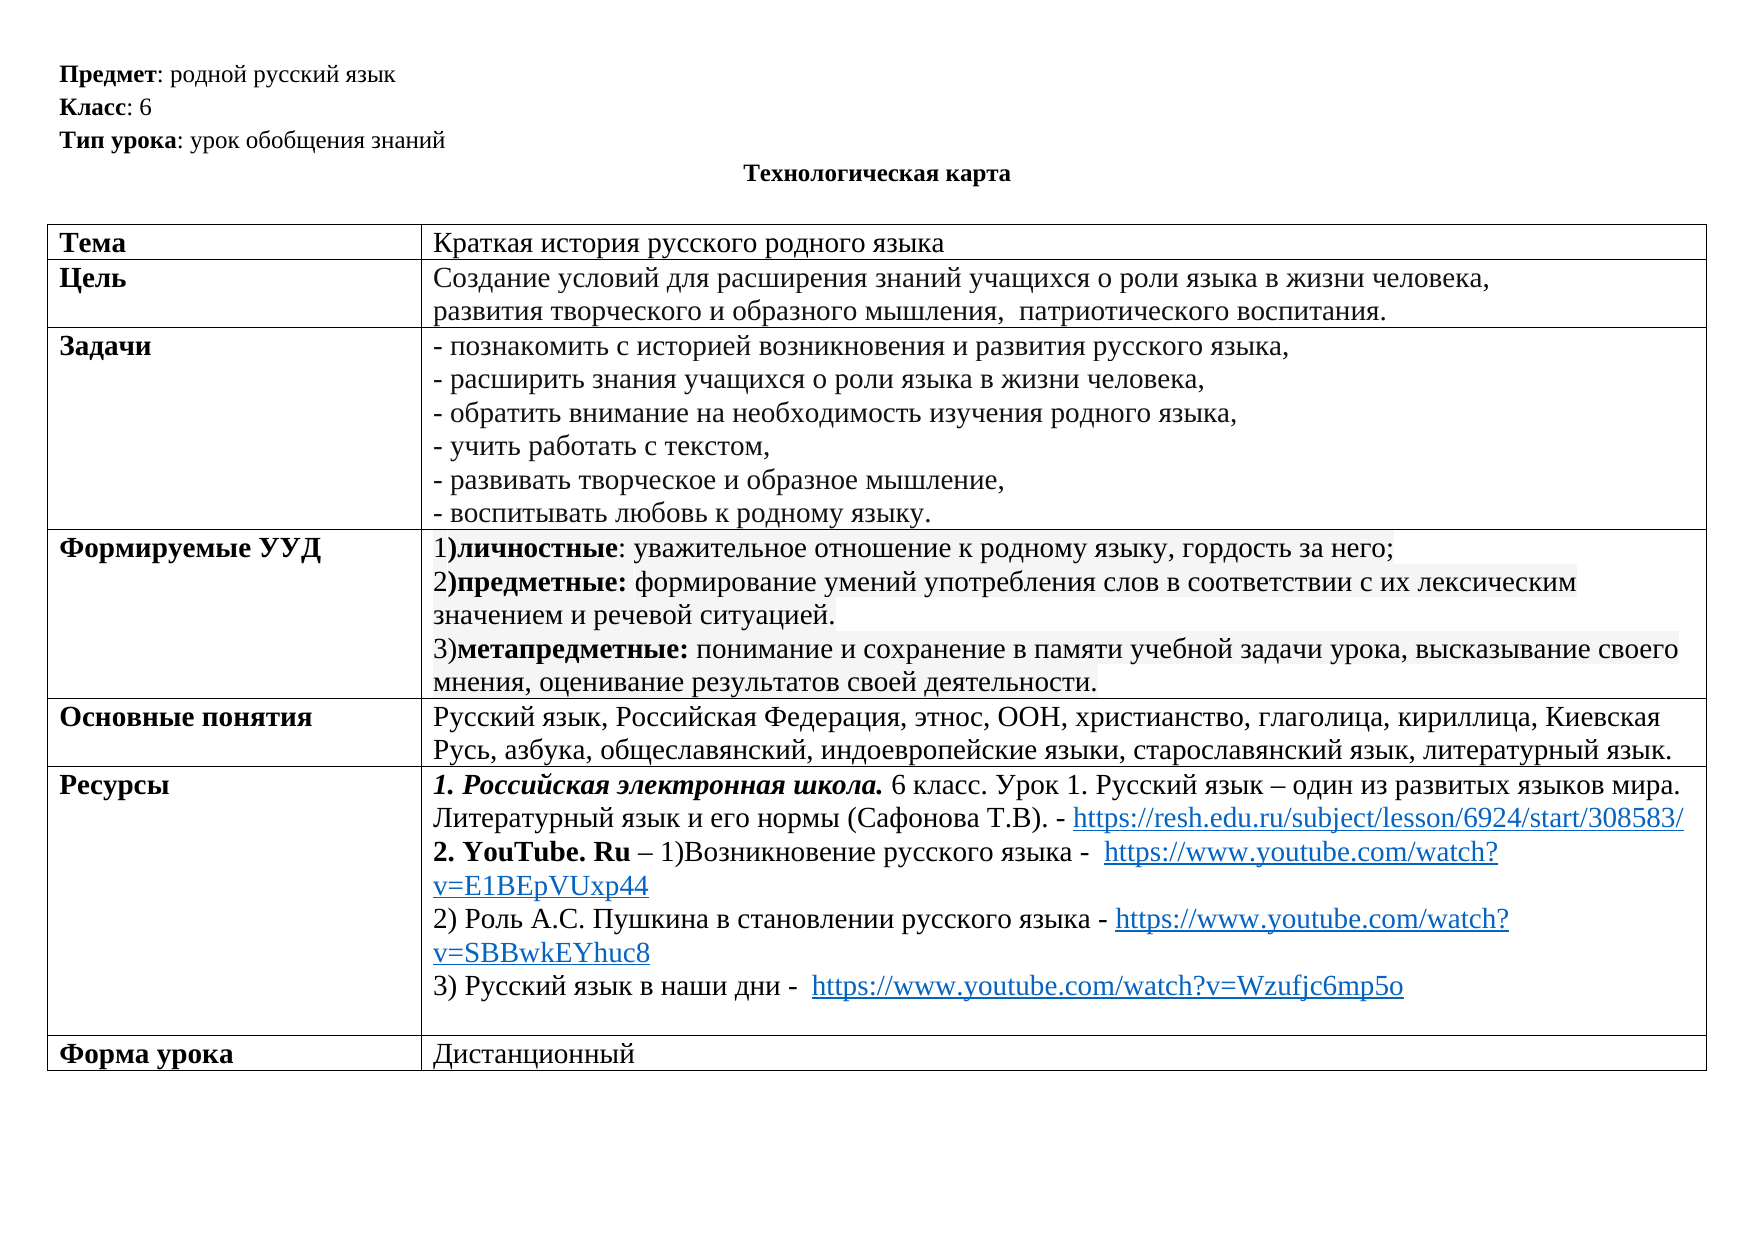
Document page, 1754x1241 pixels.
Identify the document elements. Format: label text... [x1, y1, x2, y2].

table_cell - познакомить с историей возникновения и развития русского языка, - расширить знания учащихся о роли языка в жизни человека, - обратить внимание на необходимость изучения родного языка, - учить работать с текстом, - развивать творческое и образное мышление, - воспитывать любовь к родному языку. [422, 328, 1706, 529]
table_cell Основные понятия [48, 699, 421, 766]
table_cell Дистанционный [422, 1036, 1706, 1070]
table_cell Ресурсы [48, 767, 421, 1035]
table_cell 1. Российская электронная школа. 6 класс. Урок 1. Русский язык – один из развитых языков мира. Литературный язык и его нормы (Сафонова Т.В). - https://resh.edu.ru/subject/lesson/6924/start/308583/ 2. YouTube. Ru – 1)Возникновение русского языка - https://www.youtube.com/watch?v=E1BEpVUxp44 2) Роль А.С. Пушкина в становлении русского языка - https://www.youtube.com/watch?v=SBBwkEYhuc8 3) Русский язык в наши дни - https://www.youtube.com/watch?v=Wzufjc6mp5o [422, 767, 1706, 1035]
table_header Краткая история русского родного языка [422, 225, 1706, 259]
table_cell Русский язык, Российская Федерация, этнос, ООН, христианство, глаголица, кириллица, Киевская Русь, азбука, общеславянский, индоевропейские языки, старославянский язык, литературный язык. [422, 699, 1706, 766]
table_header Тема [48, 225, 421, 259]
table_cell Форма урока [48, 1036, 421, 1070]
text Тип урока: урок обобщения знаний [59, 125, 1695, 154]
table_cell Цель [48, 260, 421, 327]
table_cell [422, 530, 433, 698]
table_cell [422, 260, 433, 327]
text Предмет: родной русский язык [59, 59, 1695, 88]
table_cell Создание условий для расширения знаний учащихся о роли языка в жизни человека, развития творческого и образного мышления, патриотического воспитания. [1387, 260, 1706, 327]
text Технологическая карта [59, 158, 1695, 187]
table_cell 1)личностные: уважительное отношение к родному языку, гордость за него; 2)предметные: формирование умений употребления слов в соответствии с их лексическим значением и речевой ситуацией. 3)метапредметные: понимание и сохранение в памяти учебной задачи урока, высказывание своего мнения, оценивание результатов своей деятельности. [836, 530, 1706, 698]
table_cell Задачи [48, 328, 421, 529]
text Класс: 6 [59, 92, 1695, 121]
table_cell Формируемые УУД [48, 530, 421, 698]
